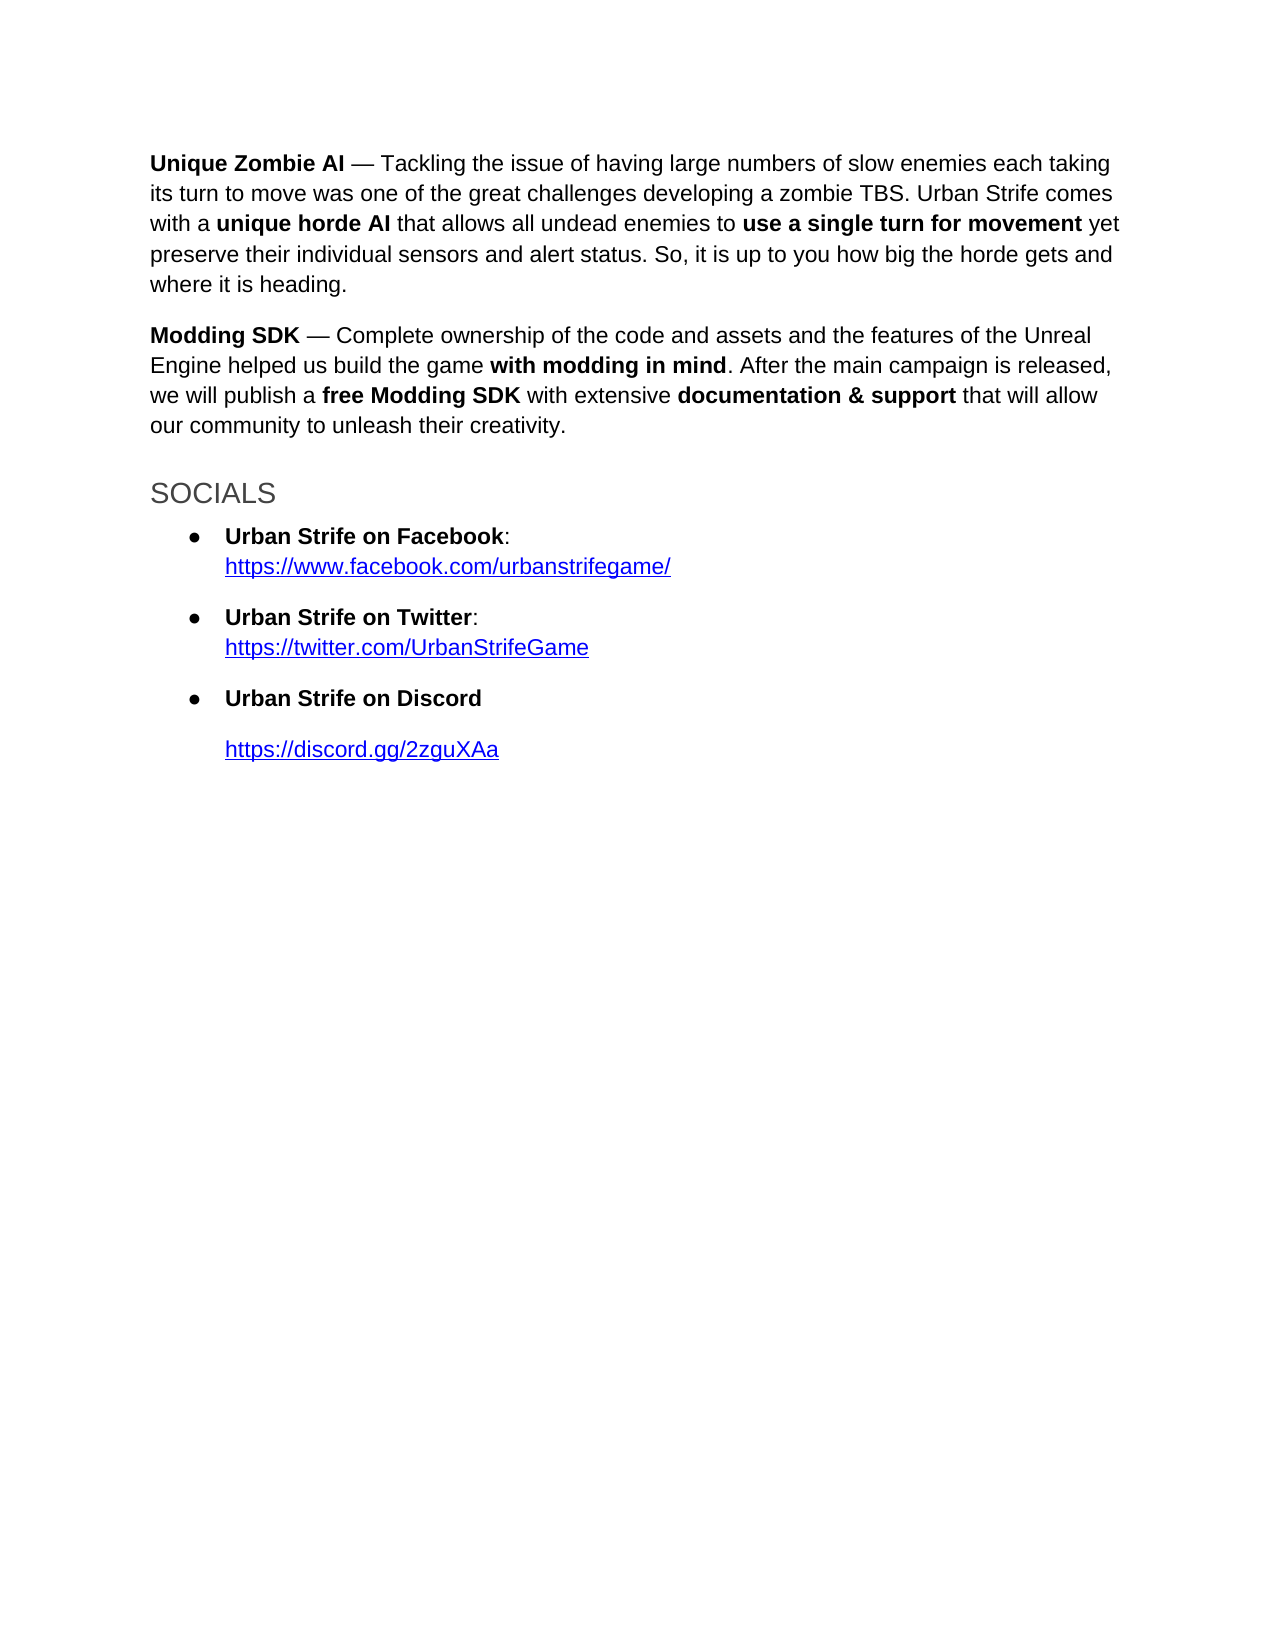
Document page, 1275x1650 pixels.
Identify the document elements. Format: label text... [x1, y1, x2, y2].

text https://discord.gg/2zguXAa [225, 736, 1125, 763]
text Unique Zombie AI — Tackling the issue of having large numbers of slow enemies each taking its turn to move was one of the great challenges developing a zombie TBS. Urban Strife comes with a unique horde AI that allows all undead enemies to use a single turn for movement yet preserve their individual sensors and alert status. So, it is up to you how big the horde gets and where it is heading. [150, 150, 1125, 297]
text Modding SDK — Complete ownership of the code and assets and the features of the Unreal Engine helped us build the game with modding in mind. After the main campaign is released, we will publish a free Modding SDK with extensive documentation & support that will allow our community to unleash their creativity. [150, 322, 1125, 439]
list Urban Strife on Discord [187, 685, 1125, 712]
list Urban Strife on Facebook: https://www.facebook.com/urbanstrifegame/ [187, 523, 1125, 579]
subtitle SOCIALS [150, 476, 1125, 509]
list Urban Strife on Twitter: https://twitter.com/UrbanStrifeGame [187, 604, 1125, 661]
